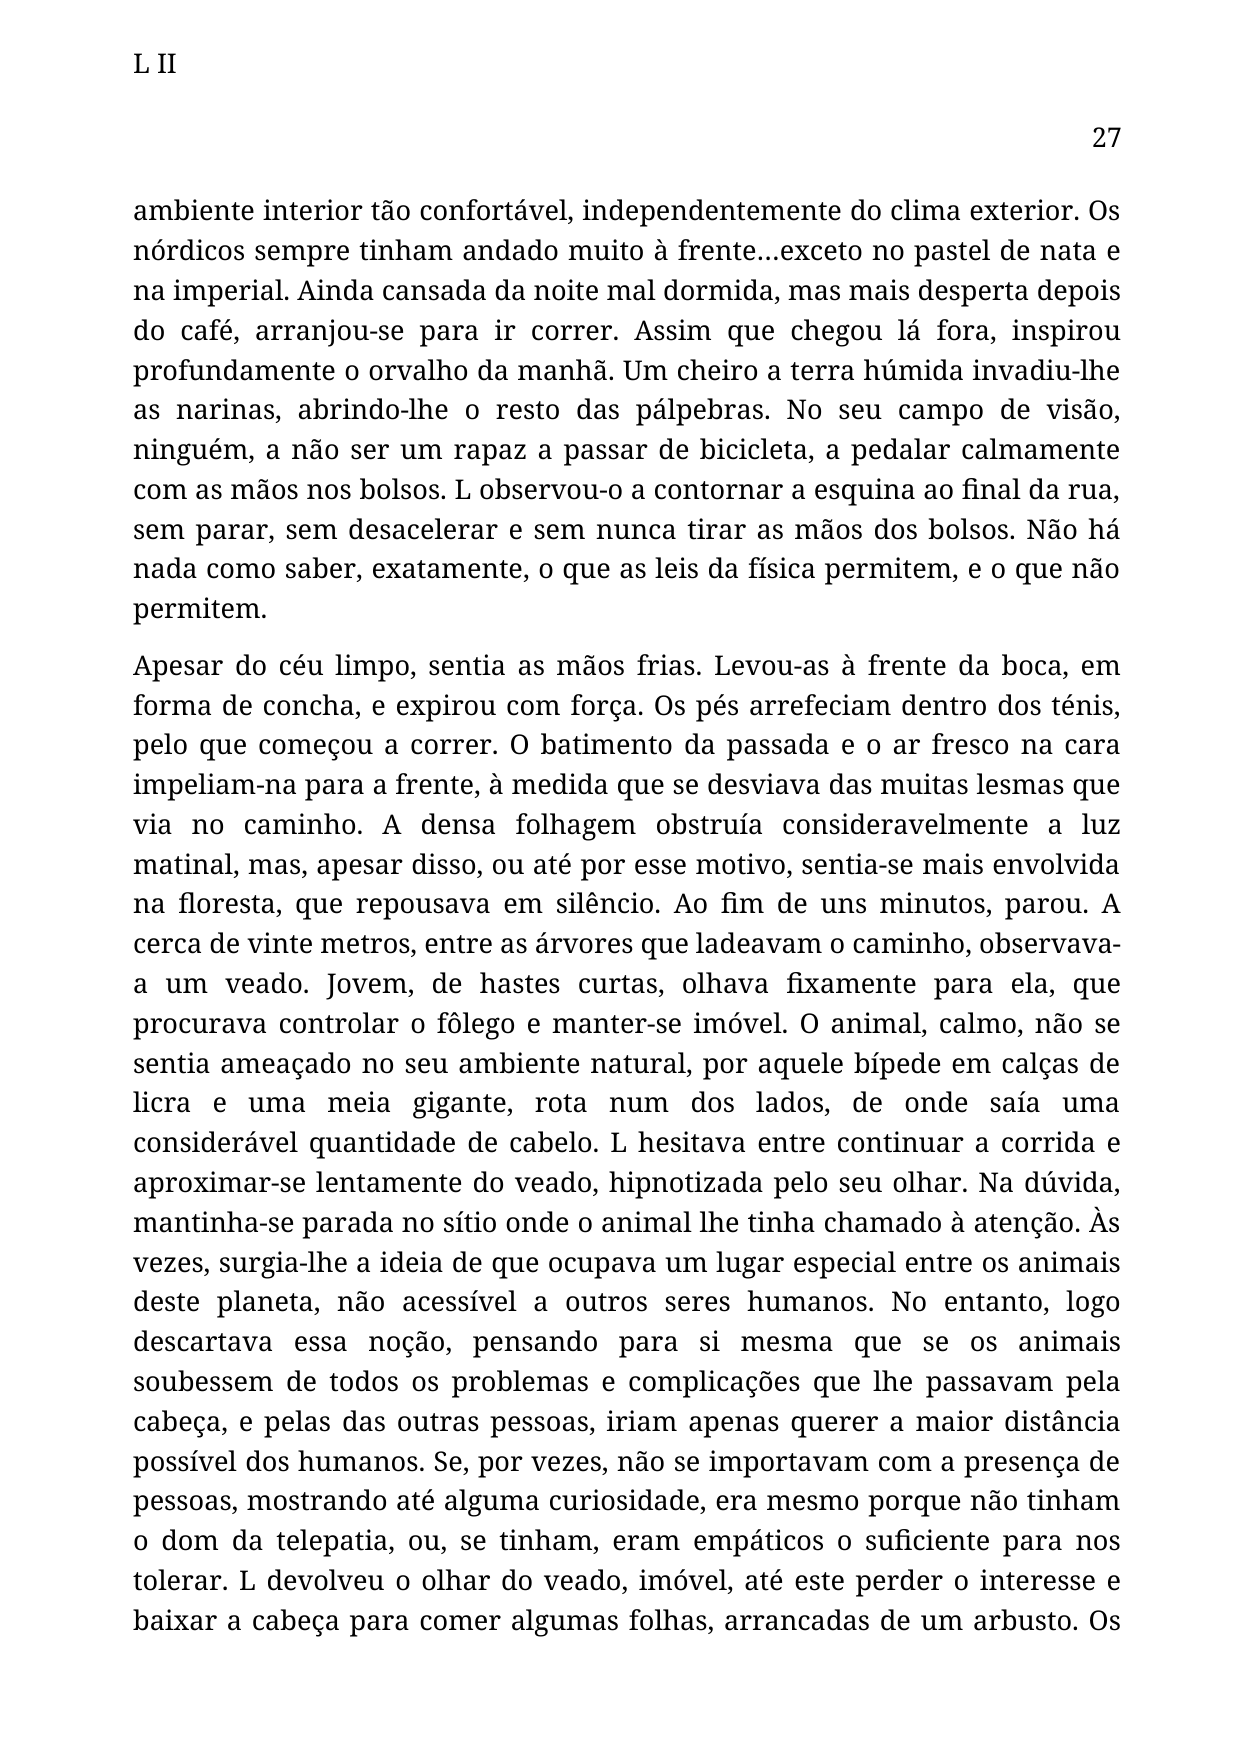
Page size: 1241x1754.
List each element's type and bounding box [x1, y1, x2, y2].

text [133, 646, 1122, 1638]
text [133, 192, 1122, 627]
